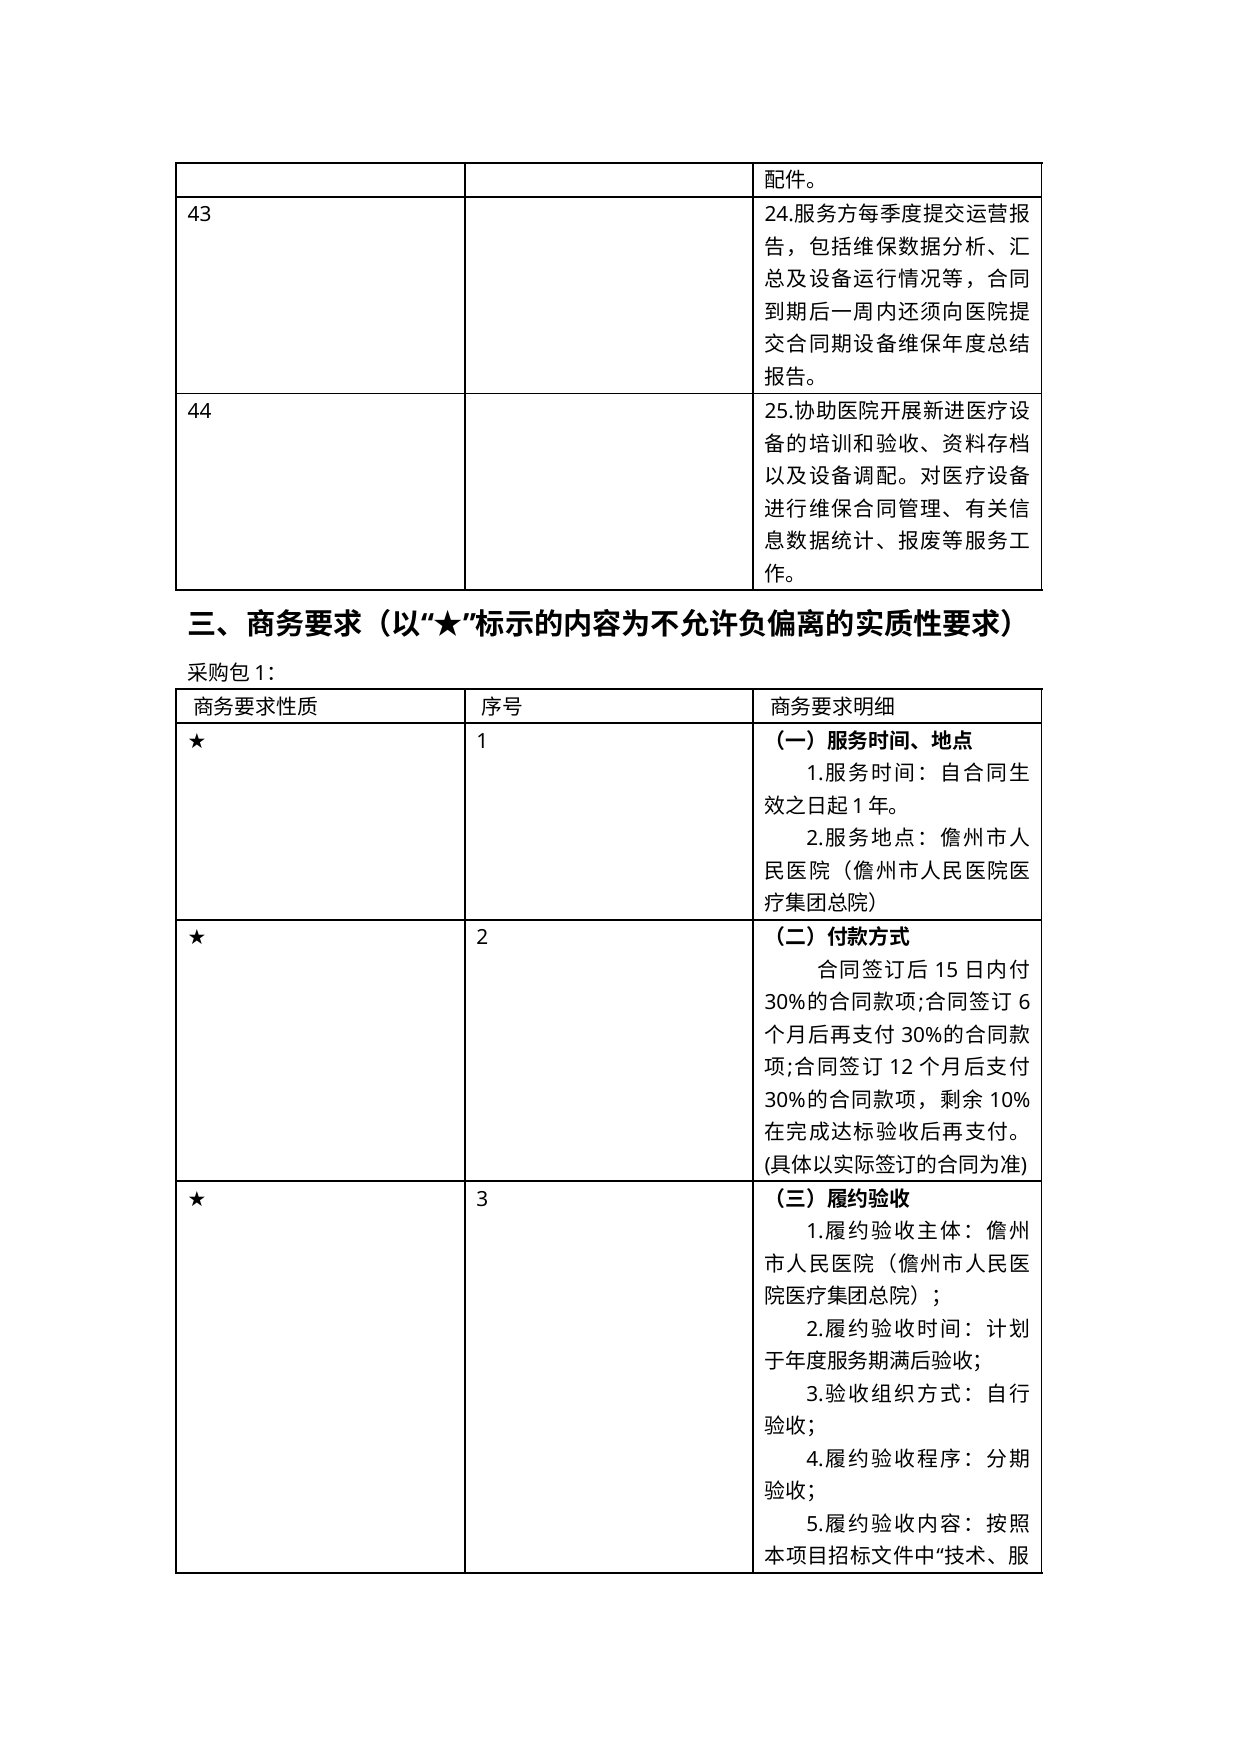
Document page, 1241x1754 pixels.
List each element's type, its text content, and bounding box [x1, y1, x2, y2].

table_header 商务要求性质 [177, 690, 464, 722]
table_header 序号 [466, 690, 752, 722]
table_cell 44 [177, 394, 464, 589]
table_cell 25.协助医院开展新进医疗设备的培训和验收、资料存档以及设备调配。对医疗设备进行维保合同管理、有关信息数据统计、报废等服务工作。 [754, 394, 1041, 589]
table_header 商务要求明细 [754, 690, 1041, 722]
table_cell 42 [177, 164, 464, 196]
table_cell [754, 1182, 1041, 1572]
table_cell [466, 198, 752, 393]
table_cell 24.服务方每季度提交运营报告，包括维保数据分析、汇总及设备运行情况等，合同到期后一周内还须向医院提交合同期设备维保年度总结报告。 [754, 198, 1041, 393]
table_cell ★ [177, 921, 464, 1180]
table_cell （一）服务时间、地点 1.服务时间：自合同生效之日起1年。 2.服务地点：儋州市人民医院（儋州市人民医院医疗集团总院） [754, 724, 1041, 919]
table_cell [754, 164, 1041, 196]
table_cell ★ [177, 1182, 464, 1572]
table_cell （二）付款方式 合同签订后15日内付30%的合同款项;合同签订6个月后再支付30%的合同款项;合同签订12个月后支付30%的合同款项，剩余10%在完成达标验收后再支付。(具体以实际签订的合同为准) [754, 921, 1041, 1180]
table_cell 43 [177, 198, 464, 393]
table_cell [466, 394, 752, 589]
text 采购包1： [187, 656, 1053, 688]
table_cell 1 [466, 724, 752, 919]
table_cell [466, 164, 752, 196]
table_cell ★ [177, 724, 464, 919]
table_cell 3 [466, 1182, 752, 1572]
text 三、商务要求（以“★”标示的内容为不允许负偏离的实质性要求） [187, 591, 1053, 656]
table_cell 2 [466, 921, 752, 1180]
